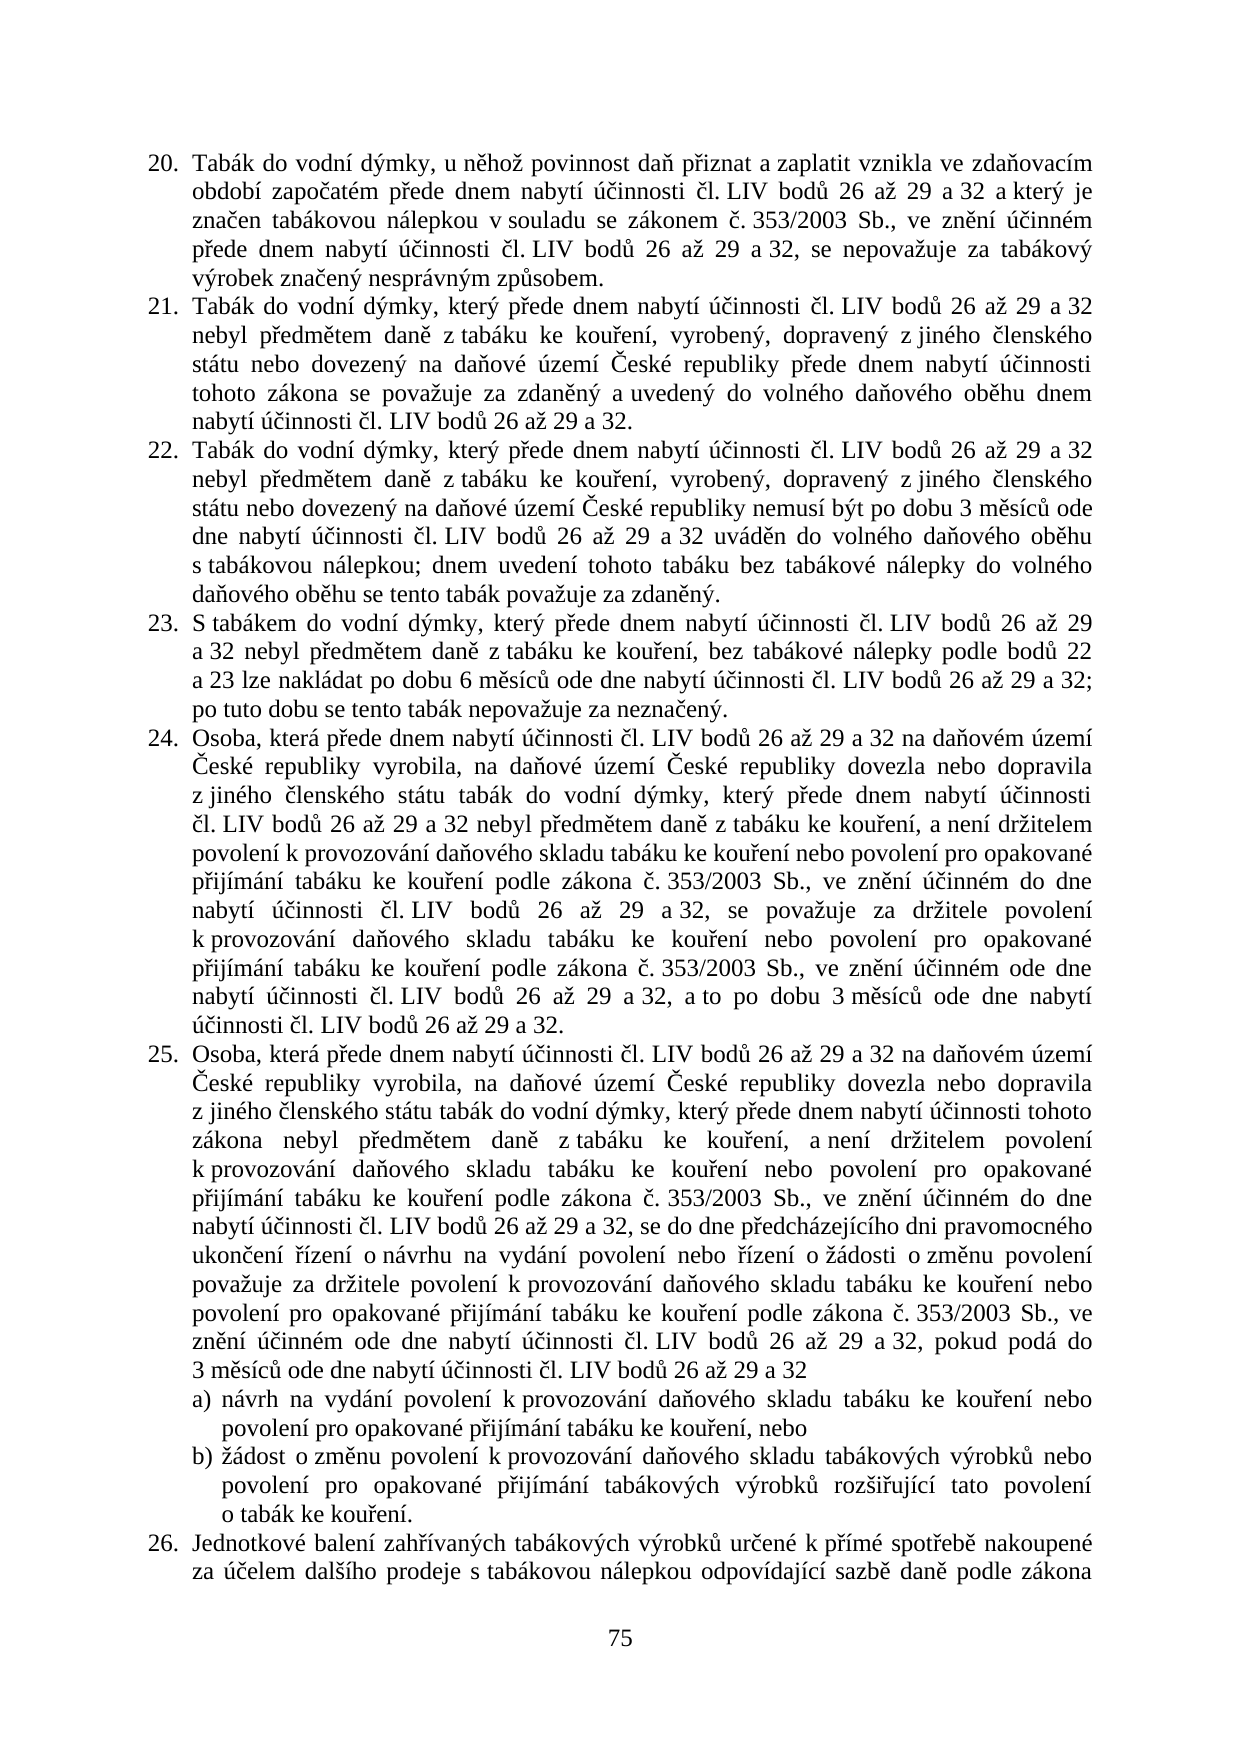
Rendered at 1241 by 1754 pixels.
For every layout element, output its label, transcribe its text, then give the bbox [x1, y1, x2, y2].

text Tabák do vodní dýmky, který přede dnem nabytí účinnosti čl. LIV bodů 26 až 29 a 32 nebyl předmětem daně z tabáku ke kouření, vyrobený, dopravený z jiného členského státu nebo dovezený na daňové území České republiky přede dnem nabytí účinnosti tohoto zákona se považuje za zdaněný a uvedený do volného daňového oběhu dnem nabytí účinnosti čl. LIV bodů 26 až 29 a 32. [148, 291, 1093, 435]
list a) návrh na vydání povolení k provozování daňového skladu tabáku ke kouření nebo povolení pro opakované přijímání tabáku ke kouření, nebo [192, 1384, 1093, 1441]
text Osoba, která přede dnem nabytí účinnosti čl. LIV bodů 26 až 29 a 32 na daňovém území České republiky vyrobila, na daňové území České republiky dovezla nebo dopravila z jiného členského státu tabák do vodní dýmky, který přede dnem nabytí účinnosti tohoto zákona nebyl předmětem daně z tabáku ke kouření, a není držitelem povolení k provozování daňového skladu tabáku ke kouření nebo povolení pro opakované přijímání tabáku ke kouření podle zákona č. 353/2003 Sb., ve znění účinném do dne nabytí účinnosti čl. LIV bodů 26 až 29 a 32, se do dne předcházejícího dni pravomocného ukončení řízení o návrhu na vydání povolení nebo řízení o žádosti o změnu povolení považuje za držitele povolení k provozování daňového skladu tabáku ke kouření nebo povolení pro opakované přijímání tabáku ke kouření podle zákona č. 353/2003 Sb., ve znění účinném ode dne nabytí účinnosti čl. LIV bodů 26 až 29 a 32, pokud podá do 3 měsíců ode dne nabytí účinnosti čl. LIV bodů 26 až 29 a 32 [148, 1039, 1093, 1384]
text Tabák do vodní dýmky, u něhož povinnost daň přiznat a zaplatit vznikla ve zdaňovacím období započatém přede dnem nabytí účinnosti čl. LIV bodů 26 až 29 a 32 a který je značen tabákovou nálepkou v souladu se zákonem č. 353/2003 Sb., ve znění účinném přede dnem nabytí účinnosti čl. LIV bodů 26 až 29 a 32, se nepovažuje za tabákový výrobek značený nesprávným způsobem. [148, 148, 1093, 291]
text S tabákem do vodní dýmky, který přede dnem nabytí účinnosti čl. LIV bodů 26 až 29 a 32 nebyl předmětem daně z tabáku ke kouření, bez tabákové nálepky podle bodů 22 a 23 lze nakládat po dobu 6 měsíců ode dne nabytí účinnosti čl. LIV bodů 26 až 29 a 32; po tuto dobu se tento tabák nepovažuje za neznačený. [148, 608, 1093, 723]
list b) žádost o změnu povolení k provozování daňového skladu tabákových výrobků nebo povolení pro opakované přijímání tabákových výrobků rozšiřující tato povolení o tabák ke kouření. [192, 1441, 1093, 1528]
text Osoba, která přede dnem nabytí účinnosti čl. LIV bodů 26 až 29 a 32 na daňovém území České republiky vyrobila, na daňové území České republiky dovezla nebo dopravila z jiného členského státu tabák do vodní dýmky, který přede dnem nabytí účinnosti čl. LIV bodů 26 až 29 a 32 nebyl předmětem daně z tabáku ke kouření, a není držitelem povolení k provozování daňového skladu tabáku ke kouření nebo povolení pro opakované přijímání tabáku ke kouření podle zákona č. 353/2003 Sb., ve znění účinném do dne nabytí účinnosti čl. LIV bodů 26 až 29 a 32, se považuje za držitele povolení k provozování daňového skladu tabáku ke kouření nebo povolení pro opakované přijímání tabáku ke kouření podle zákona č. 353/2003 Sb., ve znění účinném ode dne nabytí účinnosti čl. LIV bodů 26 až 29 a 32, a to po dobu 3 měsíců ode dne nabytí účinnosti čl. LIV bodů 26 až 29 a 32. [148, 723, 1093, 1039]
text Tabák do vodní dýmky, který přede dnem nabytí účinnosti čl. LIV bodů 26 až 29 a 32 nebyl předmětem daně z tabáku ke kouření, vyrobený, dopravený z jiného členského státu nebo dovezený na daňové území České republiky nemusí být po dobu 3 měsíců ode dne nabytí účinnosti čl. LIV bodů 26 až 29 a 32 uváděn do volného daňového oběhu s tabákovou nálepkou; dnem uvedení tohoto tabáku bez tabákové nálepky do volného daňového oběhu se tento tabák považuje za zdaněný. [148, 435, 1093, 608]
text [148, 1528, 1093, 1585]
